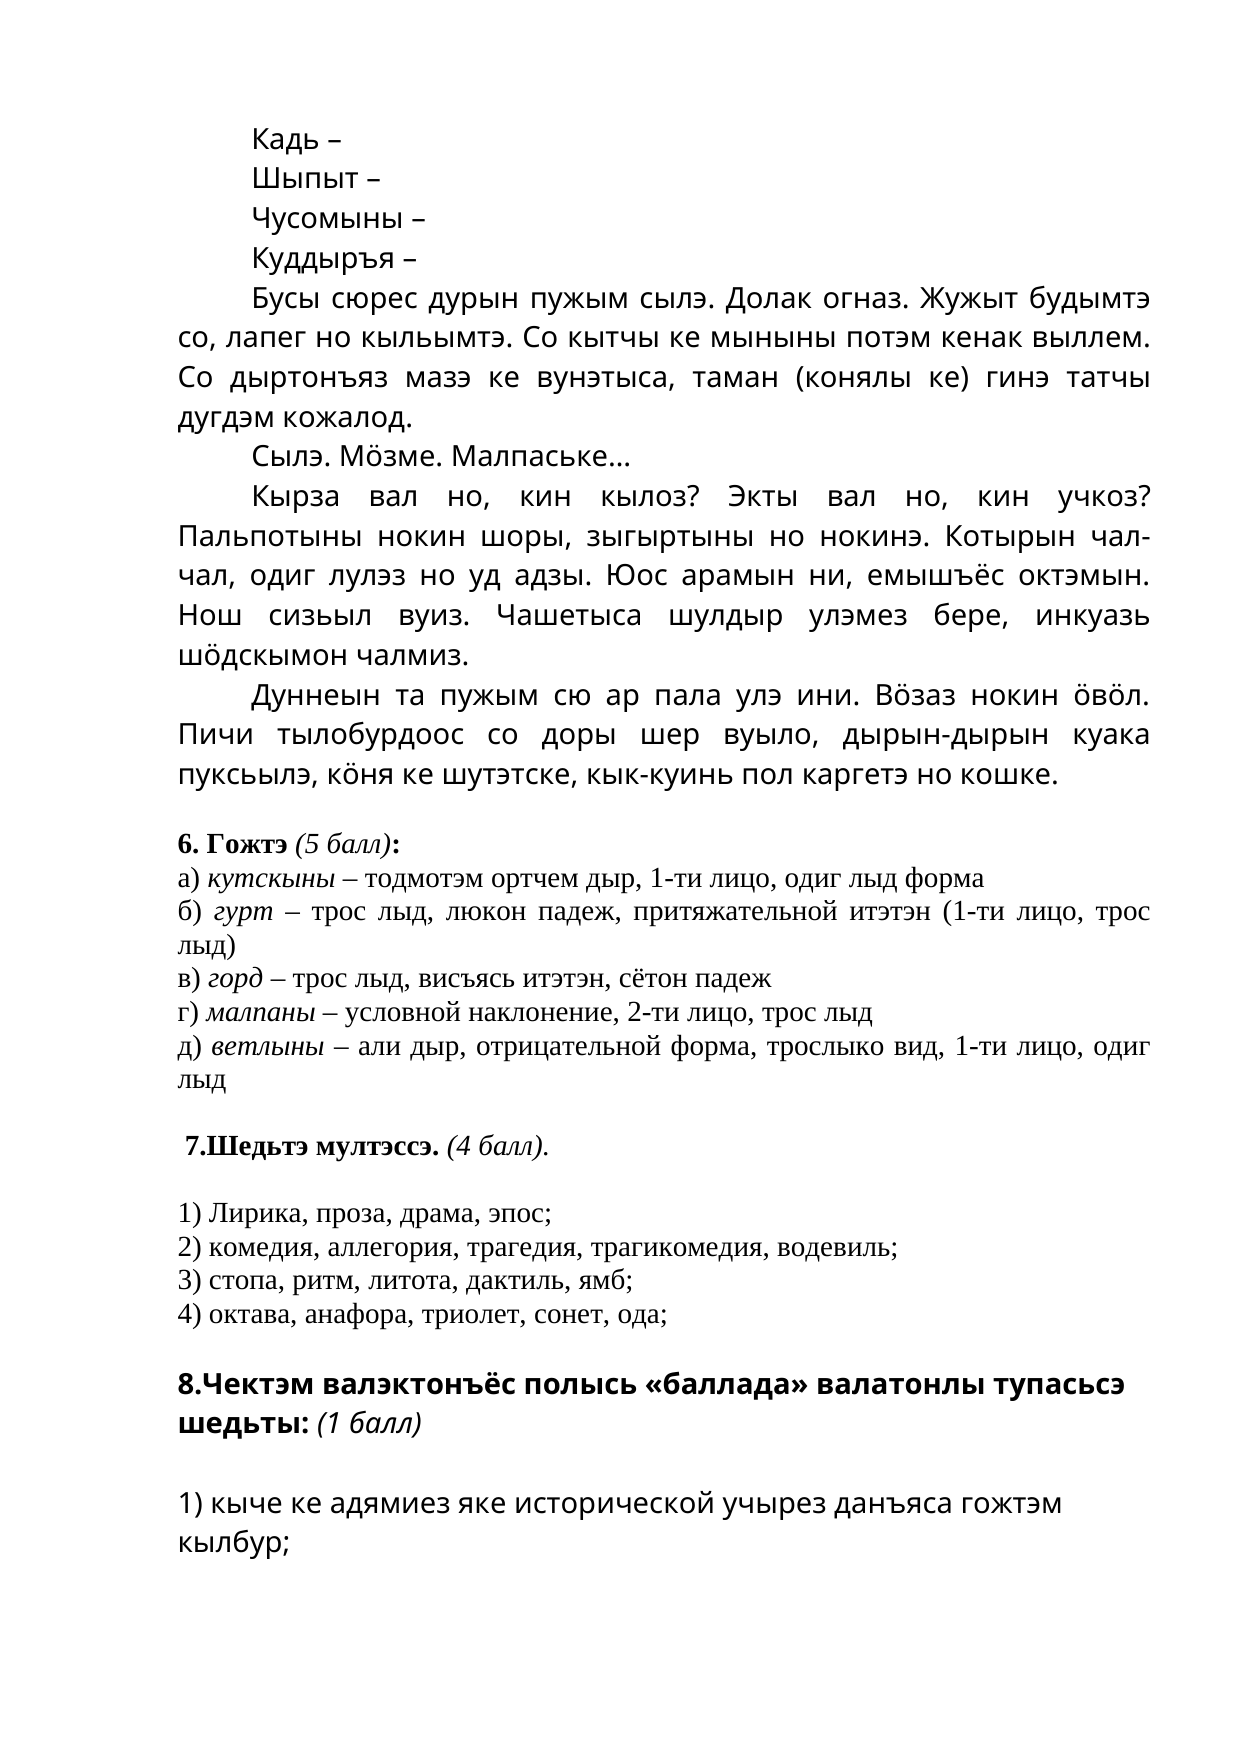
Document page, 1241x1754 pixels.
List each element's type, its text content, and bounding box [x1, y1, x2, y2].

text Шыпыт – [177, 158, 1152, 197]
text 7.Шедьтэ мултэссэ. (4 балл). [177, 1128, 1152, 1162]
text в) горд – трос лыд, висъясь итэтэн, сётон падеж [177, 961, 1152, 994]
text а) кутскыны – тодмотэм ортчем дыр, 1-ти лицо, одиг лыд форма [177, 860, 1152, 893]
text 4) октава, анафора, триолет, сонет, ода; [177, 1296, 1152, 1329]
text Дуннеын та пужым сю ар пала улэ ини. Вöзаз нокин öвöл. Пичи тылобурдоос со доры шер вуыло, дырын-дырын куака пуксьылэ, кöня ке шутэтске, кык-куинь пол каргетэ но кошке. [177, 674, 1152, 793]
text б) гурт – трос лыд, люкон падеж, притяжательной итэтэн (1-ти лицо, трос лыд) [177, 893, 1152, 961]
text 1) кыче ке адямиез яке исторической учырез данъяса гожтэм кылбур; [177, 1482, 1152, 1561]
text г) малпаны – условной наклонение, 2-ти лицо, трос лыд [177, 994, 1152, 1028]
text 2) комедия, аллегория, трагедия, трагикомедия, водевиль; [177, 1229, 1152, 1262]
text Бусы сюрес дурын пужым сылэ. Долак огназ. Жужыт будымтэ со, лапег но кыльымтэ. Со кытчы ке мыныны потэм кенак выллем. Со дыртонъяз мазэ ке вунэтыса, таман (конялы ке) гинэ татчы дугдэм кожалод. [177, 277, 1152, 436]
text Сылэ. Мöзме. Малпаське… [177, 436, 1152, 475]
text Куддыръя – [177, 237, 1152, 277]
text д) ветлыны – али дыр, отрицательной форма, трослыко вид, 1-ти лицо, одиг лыд [177, 1028, 1152, 1095]
text Чусомыны – [177, 197, 1152, 237]
text 3) стопа, ритм, литота, дактиль, ямб; [177, 1262, 1152, 1296]
text 8.Чектэм валэктонъёс полысь «баллада» валатонлы тупасьсэ шедьты: (1 балл) [177, 1363, 1152, 1442]
text 6. Гожтэ (5 балл): [177, 826, 1152, 860]
text 1) Лирика, проза, драма, эпос; [177, 1195, 1152, 1229]
text Кадь – [177, 118, 1152, 158]
text Кырза вал но, кин кылоз? Экты вал но, кин учкоз? Пальпотыны нокин шоры, зыгыртыны но нокинэ. Котырын чал-чал, одиг лулэз но уд адзы. Юос арамын ни, емышъёс октэмын. Нош сизьыл вуиз. Чашетыса шулдыр улэмез бере, инкуазь шöдскымон чалмиз. [177, 475, 1152, 674]
